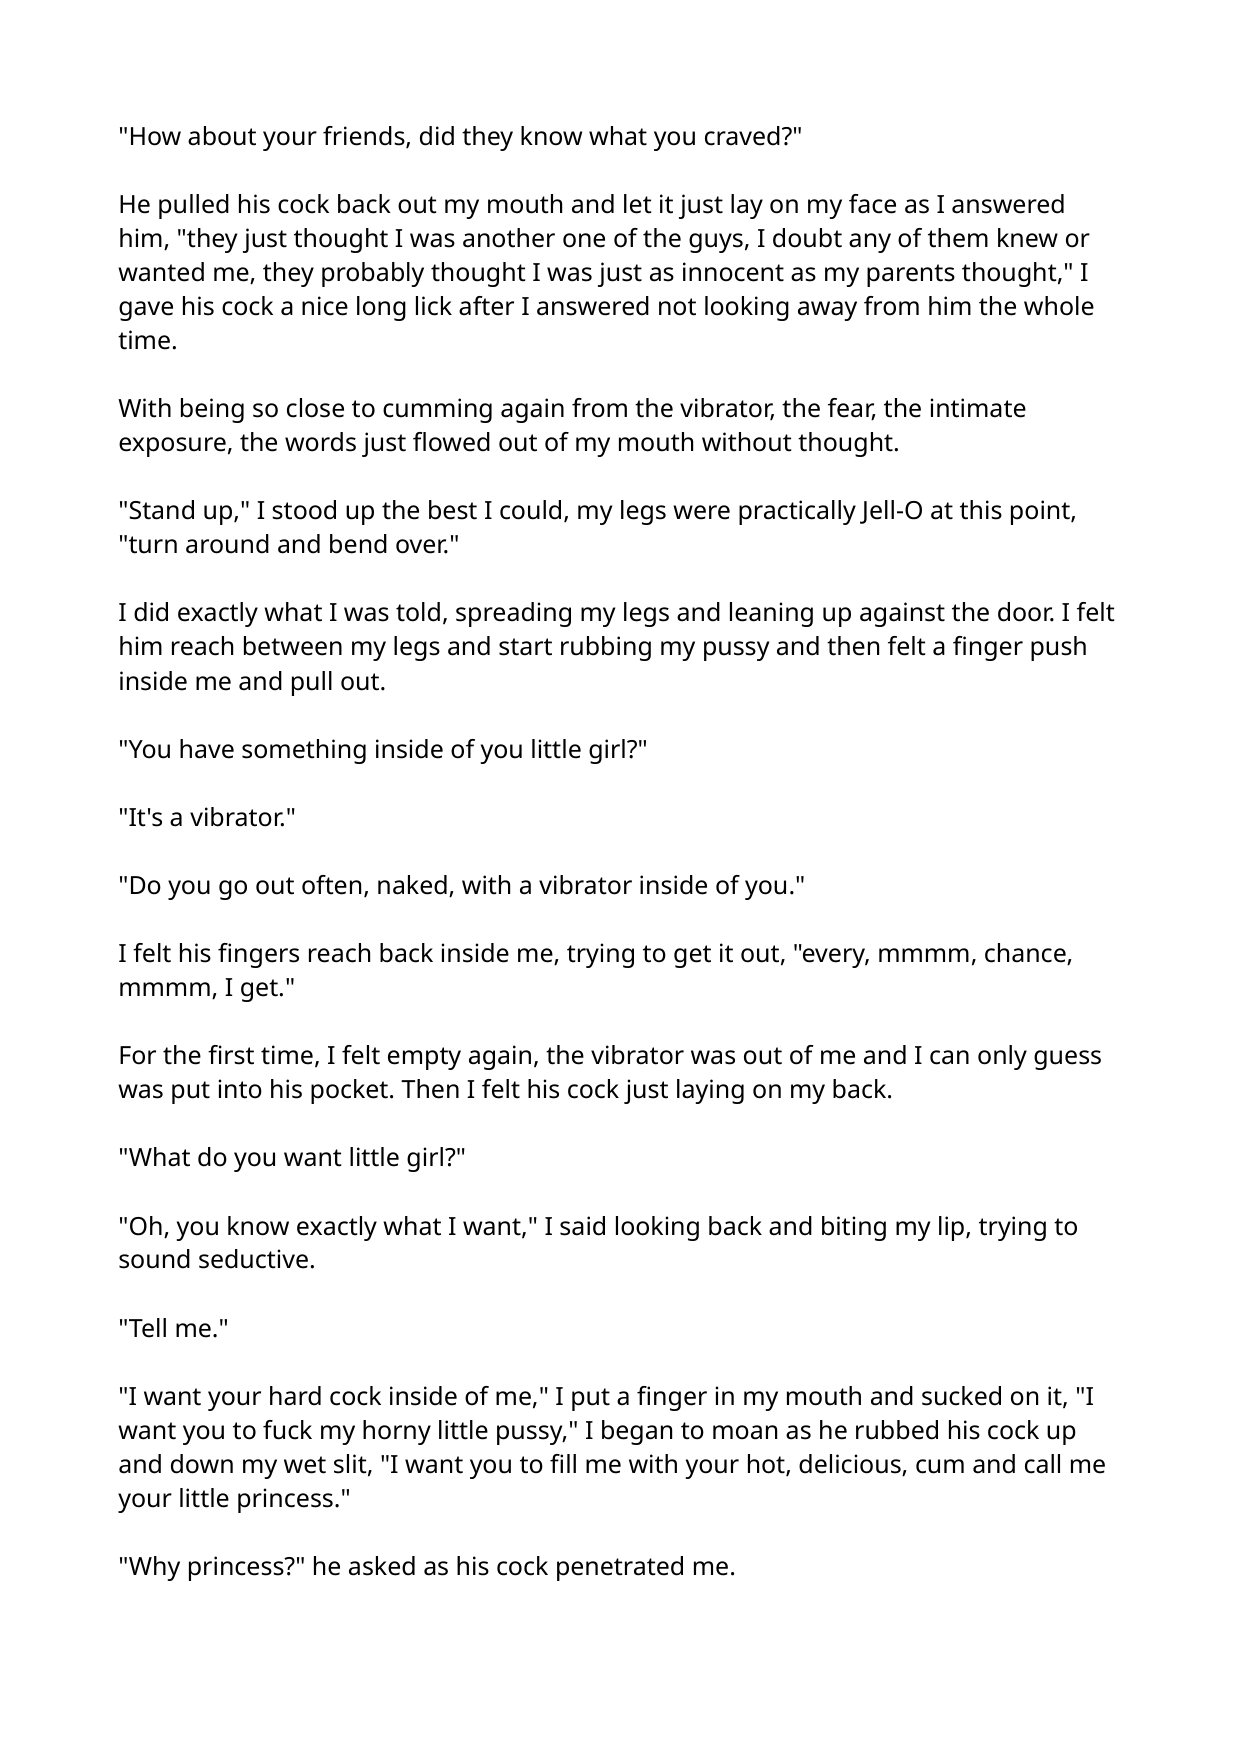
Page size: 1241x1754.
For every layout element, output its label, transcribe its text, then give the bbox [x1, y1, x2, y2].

text "What do you want little girl?" [118, 1140, 1122, 1174]
text "Oh, you know exactly what I want," I said looking back and biting my lip, trying to sound seductive. [118, 1208, 1122, 1276]
text "Why princess?" he asked as his cock penetrated me. [118, 1549, 1122, 1583]
text "I want your hard cock inside of me," I put a finger in my mouth and sucked on it, "I want you to fuck my horny little pussy," I began to moan as he rubbed his cock up and down my wet slit, "I want you to fill me with your hot, delicious, cum and call me your little princess." [118, 1378, 1122, 1515]
text "How about your friends, did they know what you craved?" [118, 118, 1122, 152]
text He pulled his cock back out my mouth and let it just lay on my face as I answered him, "they just thought I was another one of the guys, I doubt any of them knew or wanted me, they probably thought I was just as innocent as my parents thought," I gave his cock a nice long lick after I answered not looking away from him the whole time. [118, 186, 1122, 357]
text "You have something inside of you little girl?" [118, 731, 1122, 765]
text With being so close to cumming again from the vibrator, the fear, the intimate exposure, the words just flowed out of my mouth without thought. [118, 391, 1122, 459]
text For the first time, I felt empty again, the vibrator was out of me and I can only guess was put into his pocket. Then I felt his cock just laying on my back. [118, 1038, 1122, 1106]
text I did exactly what I was told, spreading my legs and leaning up against the door. I felt him reach between my legs and start rubbing my pussy and then felt a finger push inside me and pull out. [118, 595, 1122, 697]
text "Do you go out often, naked, with a vibrator inside of you." [118, 867, 1122, 902]
text "Stand up," I stood up the best I could, my legs were practically Jell-O at this point, "turn around and bend over." [118, 493, 1122, 561]
text I felt his fingers reach back inside me, trying to get it out, "every, mmmm, chance, mmmm, I get." [118, 936, 1122, 1004]
text "Tell me." [118, 1310, 1122, 1344]
text "It's a vibrator." [118, 799, 1122, 833]
